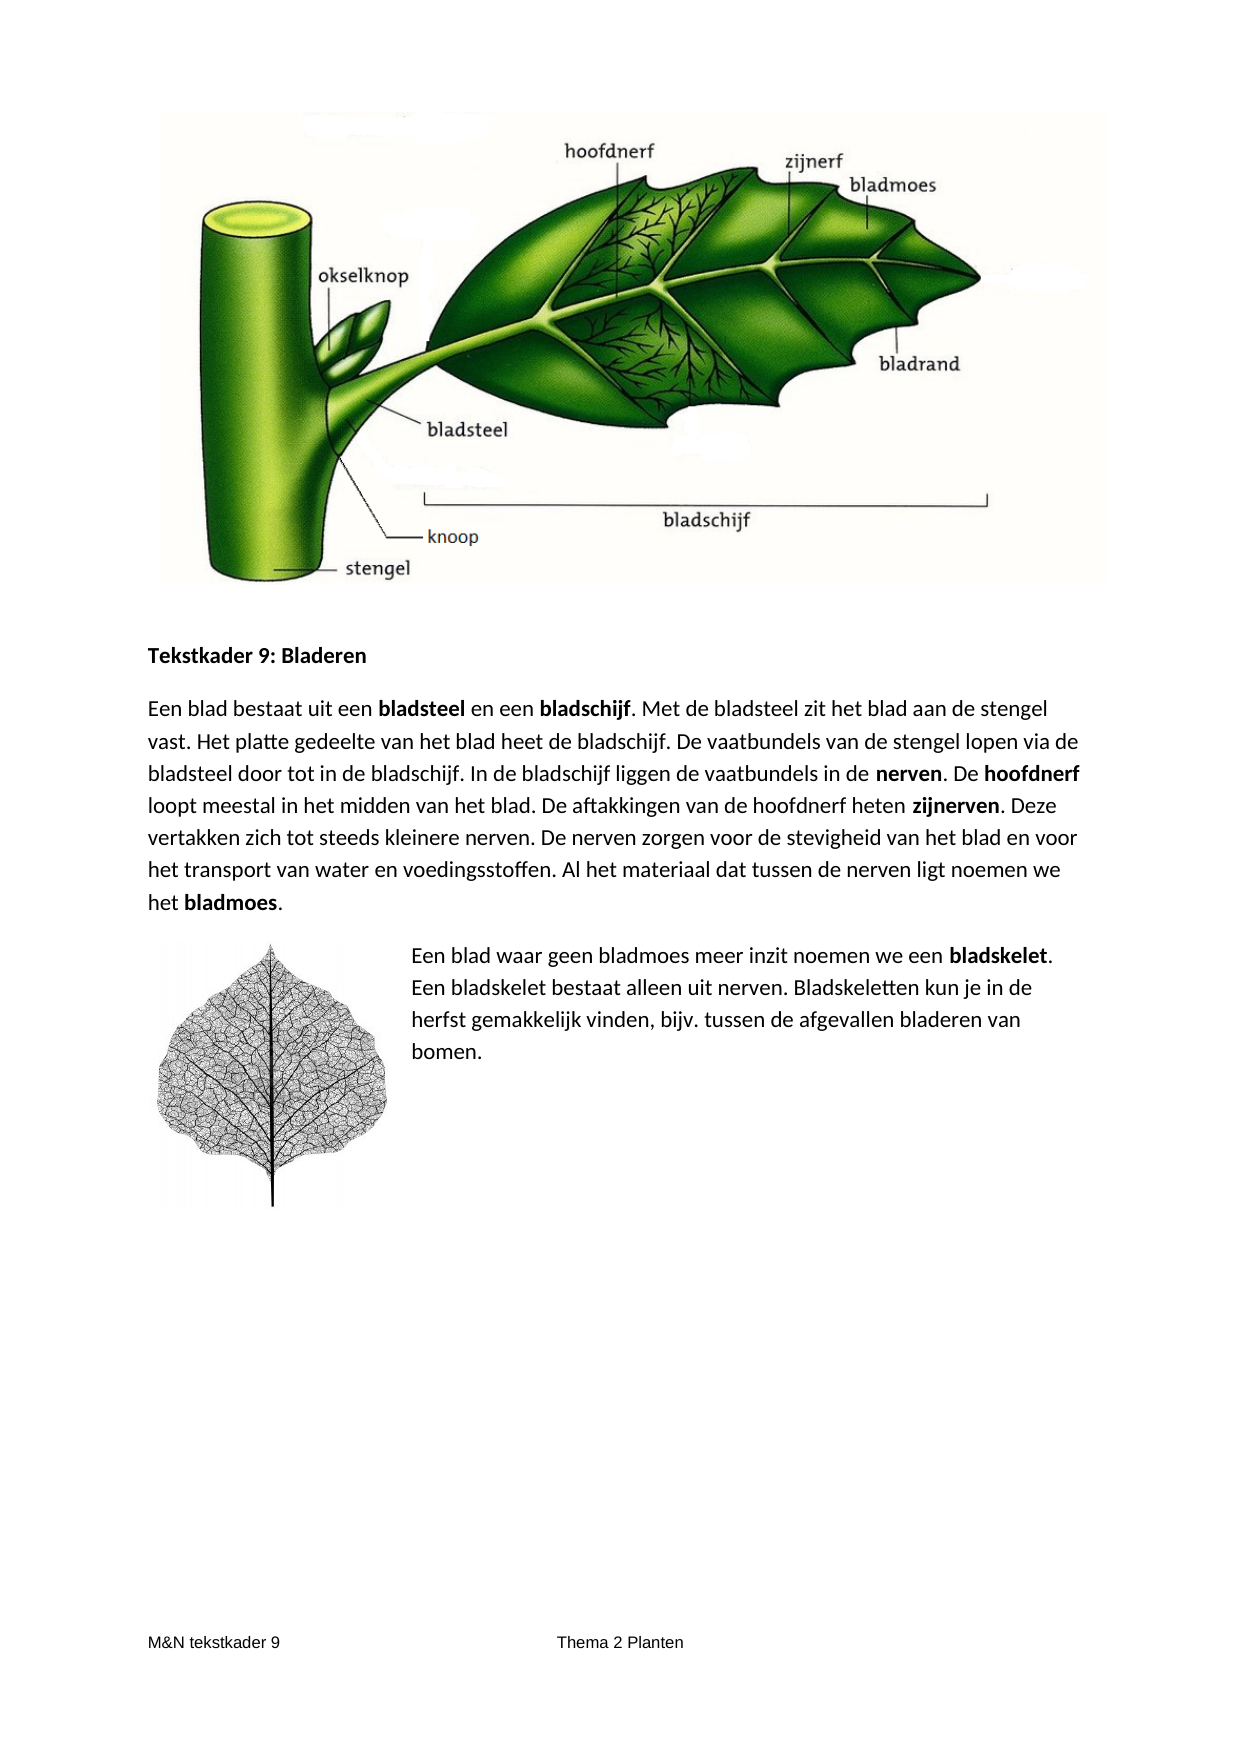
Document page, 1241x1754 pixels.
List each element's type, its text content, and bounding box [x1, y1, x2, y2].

text Tekstkader 9: Bladeren [148, 642, 1093, 669]
picture [150, 941, 393, 1209]
text Een blad bestaat uit een bladsteel en een bladschijf. Met de bladsteel zit het blad aan de stengel vast. Het platte gedeelte van het blad heet de bladschijf. De vaatbundels van de stengel lopen via de bladsteel door tot in de bladschijf. In de bladschijf liggen de vaatbundels in de nerven. De hoofdnerf loopt meestal in het midden van het blad. De aftakkingen van de hoofdnerf heten zijnerven. Deze vertakken zich tot steeds kleinere nerven. De nerven zorgen voor de stevigheid van het blad en voor het transport van water en voedingsstoffen. Al het materiaal dat tussen de nerven ligt noemen we het bladmoes. [148, 694, 1093, 916]
picture [161, 112, 1107, 585]
text Een blad waar geen bladmoes meer inzit noemen we een bladskelet. Een bladskelet bestaat alleen uit nerven. Bladskeletten kun je in de herfst gemakkelijk vinden, bijv. tussen de afgevallen bladeren van bomen. [393, 941, 1093, 1065]
